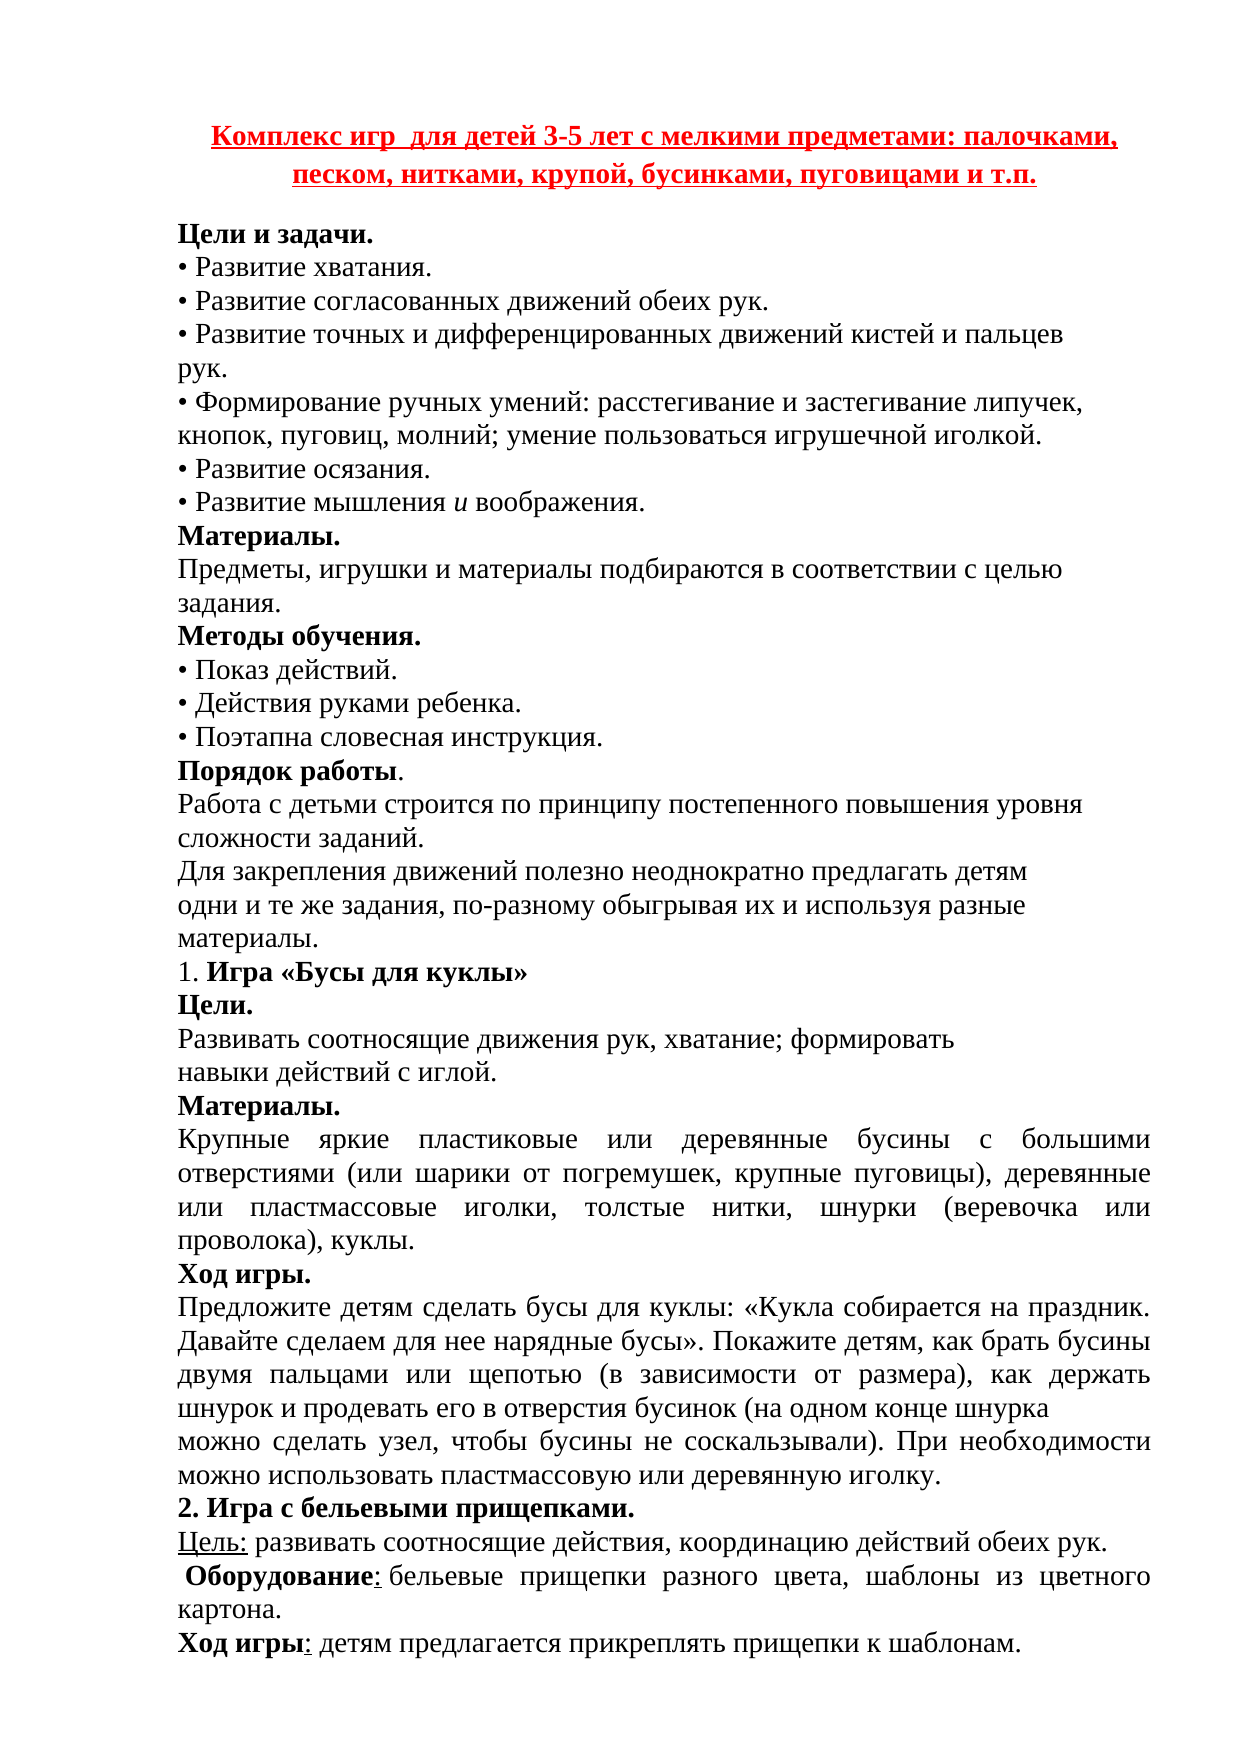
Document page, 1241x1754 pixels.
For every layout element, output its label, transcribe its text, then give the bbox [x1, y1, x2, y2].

text • Развитие точных и дифференцированных движений кистей и пальцев [177, 317, 1152, 350]
text • Поэтапна словесная инструкция. [177, 719, 1152, 753]
text Методы обучения. [177, 618, 1152, 652]
text задания. [177, 585, 1152, 618]
text Цель: развивать соотносящие действия, координацию действий обеих рук. [177, 1524, 1152, 1558]
text Цели. [177, 987, 1152, 1021]
text кнопок, пуговиц, молний; умение пользоваться игрушечной иголкой. [177, 417, 1152, 451]
text • Действия руками ребенка. [177, 686, 1152, 719]
text 2. Игра с бельевыми прищепками. [177, 1491, 1152, 1524]
text • Развитие хватания. [177, 249, 1152, 283]
text Оборудование: бельевые прищепки разного цвета, шаблоны из цветного картона. [177, 1558, 1152, 1625]
text Для закрепления движений полезно неоднократно предлагать детям [177, 853, 1152, 887]
text Крупные яркие пластиковые или деревянные бусины с большими отверстиями (или шарики от погремушек, крупные пуговицы), деревянные или пластмассовые иголки, толстые нитки, шнурки (веревочка или проволока), куклы. [177, 1122, 1152, 1256]
text Ход игры: детям предлагается прикреплять прищепки к шаблонам. [177, 1625, 1152, 1658]
text Ход игры. [177, 1256, 1152, 1289]
text рук. [177, 350, 1152, 384]
text сложности заданий. [177, 820, 1152, 853]
text 1. Игра «Бусы для куклы» [177, 954, 1152, 987]
text можно сделать узел, чтобы бусины не соскальзывали). При необходимости можно использовать пластмассовую или деревянную иголку. [177, 1423, 1152, 1491]
text Материалы. [177, 518, 1152, 551]
text Материалы. [177, 1088, 1152, 1122]
text Предложите детям сделать бусы для куклы: «Кукла собирается на праздник. Давайте сделаем для нее нарядные бусы». Покажите детям, как брать бусины двумя пальцами или щепотью (в зависимости от размера), как держать шнурок и продевать его в отверстия бусинок (на одном конце шнурка [177, 1289, 1152, 1423]
text • Показ действий. [177, 652, 1152, 686]
text Порядок работы. [177, 753, 1152, 786]
text навыки действий с иглой. [177, 1054, 1152, 1088]
text материалы. [177, 920, 1152, 954]
text • Развитие осязания. [177, 451, 1152, 484]
text Комплекс игр для детей 3-5 лет с мелкими предметами: палочками, песком, нитками, крупой, бусинками, пуговицами и т.п. [177, 118, 1152, 190]
text Развивать соотносящие движения рук, хватание; формировать [177, 1021, 1152, 1054]
text Предметы, игрушки и материалы подбираются в соответствии с целью [177, 551, 1152, 585]
text одни и те же задания, по-разному обыгрывая их и используя разные [177, 887, 1152, 920]
text • Формирование ручных умений: расстегивание и застегивание липучек, [177, 384, 1152, 417]
text • Развитие согласованных движений обеих рук. [177, 283, 1152, 317]
text Работа с детьми строится по принципу постепенного повышения уровня [177, 786, 1152, 820]
text • Развитие мышления и воображения. [177, 484, 1152, 518]
text Цели и задачи. [177, 216, 1152, 249]
